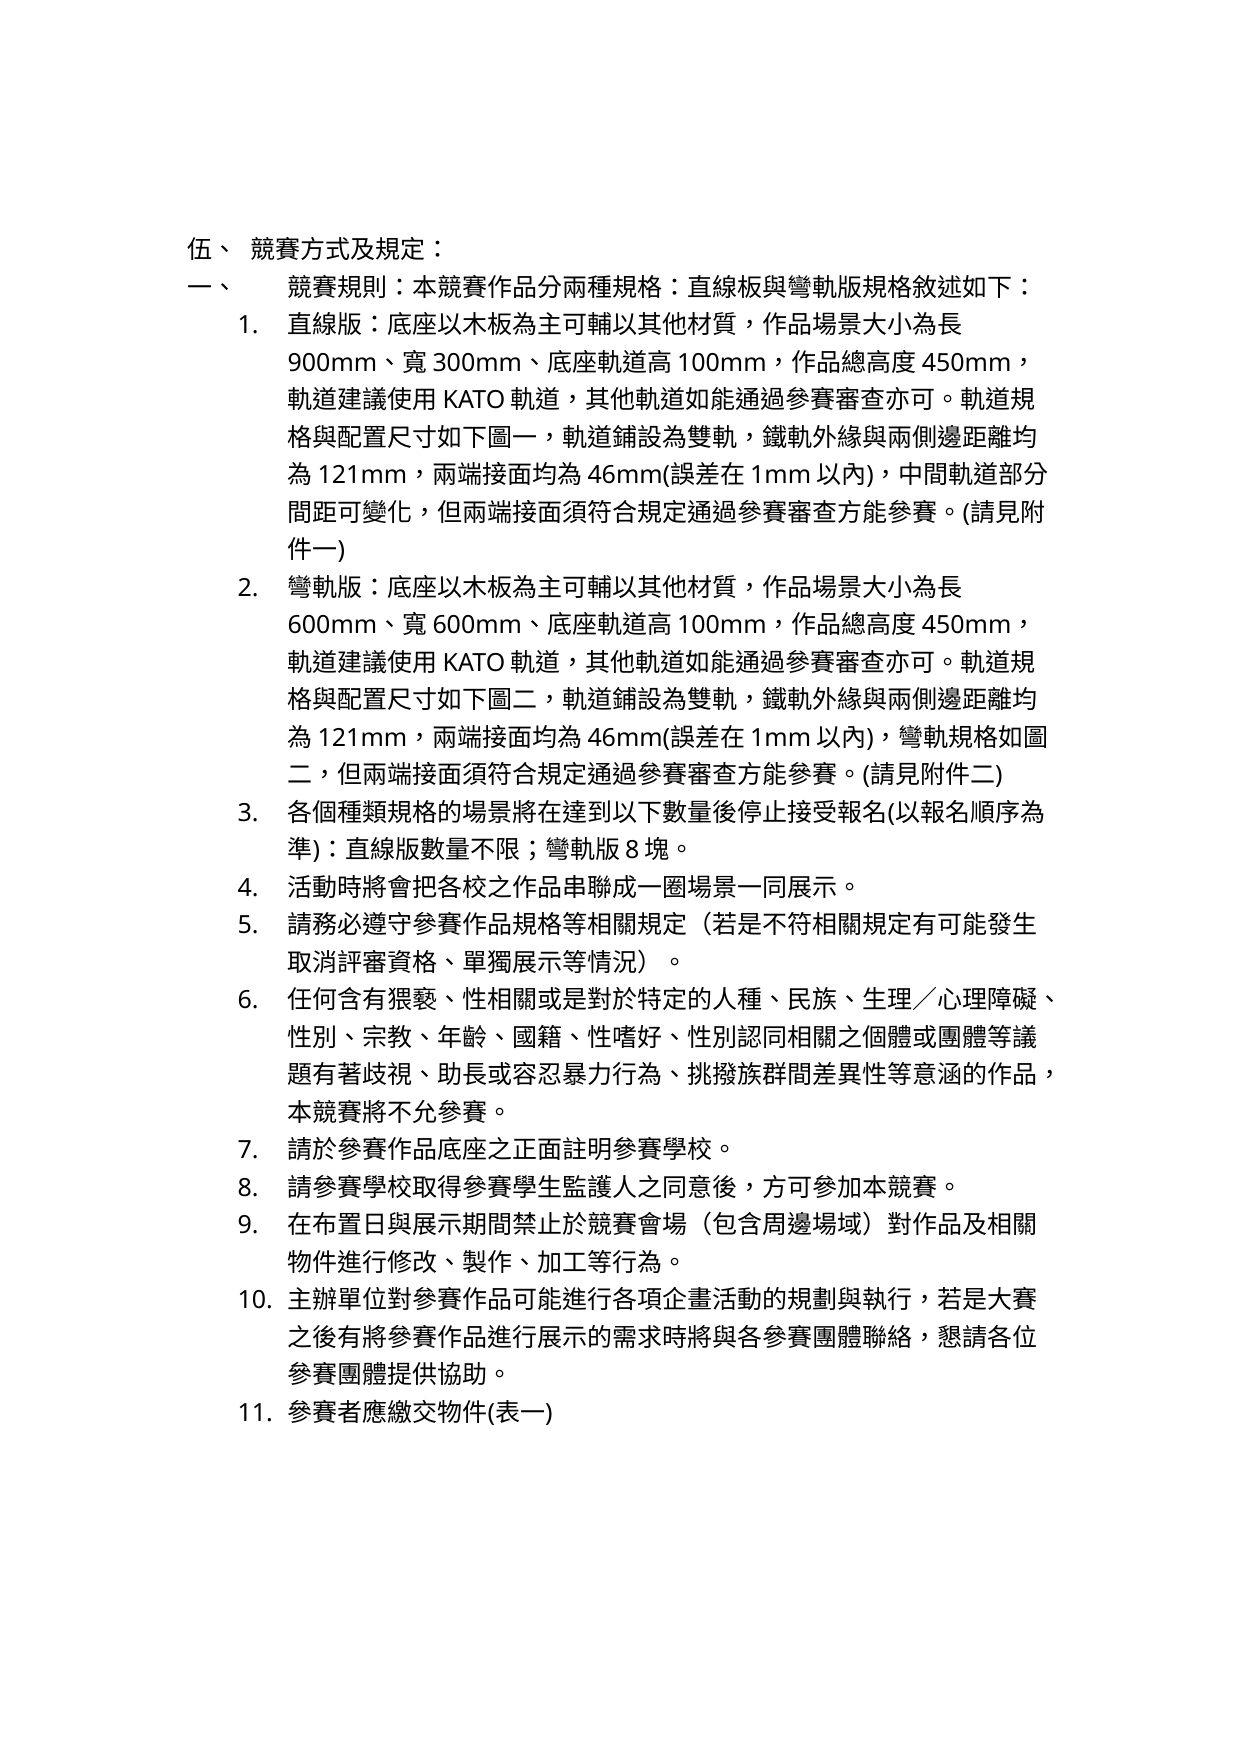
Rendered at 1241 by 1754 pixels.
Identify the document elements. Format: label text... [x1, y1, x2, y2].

list 請參賽學校取得參賽學生監護人之同意後，方可參加本競賽。 [237, 1167, 1053, 1204]
list 主辦單位對參賽作品可能進行各項企畫活動的規劃與執行，若是大賽之後有將參賽作品進行展示的需求時將與各參賽團體聯絡，懇請各位參賽團體提供協助。 [237, 1279, 1053, 1392]
list 競賽規則：本競賽作品分兩種規格：直線板與彎軌版規格敘述如下： [187, 267, 1053, 304]
list 彎軌版：底座以木板為主可輔以其他材質，作品場景大小為長600mm、寬600mm、底座軌道高100mm，作品總高度450mm，軌道建議使用KATO軌道，其他軌道如能通過參賽審查亦可。軌道規格與配置尺寸如下圖二，軌道鋪設為雙軌，鐵軌外緣與兩側邊距離均為121mm，兩端接面均為46mm(誤差在1mm以內)，彎軌規格如圖二，但兩端接面須符合規定通過參賽審查方能參賽。(請見附件二) [237, 567, 1053, 792]
list 直線版：底座以木板為主可輔以其他材質，作品場景大小為長900mm、寬300mm、底座軌道高100mm，作品總高度450mm，軌道建議使用KATO軌道，其他軌道如能通過參賽審查亦可。軌道規格與配置尺寸如下圖一，軌道鋪設為雙軌，鐵軌外緣與兩側邊距離均為121mm，兩端接面均為46mm(誤差在1mm以內)，中間軌道部分間距可變化，但兩端接面須符合規定通過參賽審查方能參賽。(請見附件一) [237, 304, 1053, 567]
list 在布置日與展示期間禁止於競賽會場（包含周邊場域）對作品及相關物件進行修改、製作、加工等行為。 [237, 1204, 1053, 1279]
list 請務必遵守參賽作品規格等相關規定（若是不符相關規定有可能發生取消評審資格、單獨展示等情況）。 [237, 904, 1053, 979]
list 活動時將會把各校之作品串聯成一圈場景一同展示。 [237, 867, 1053, 904]
list 請於參賽作品底座之正面註明參賽學校。 [237, 1129, 1053, 1167]
list 參賽者應繳交物件(表一) [237, 1392, 1053, 1429]
list 任何含有猥褻、性相關或是對於特定的人種、民族、生理／心理障礙、性別、宗教、年齡、國籍、性嗜好、性別認同相關之個體或團體等議題有著歧視、助長或容忍暴力行為、挑撥族群間差異性等意涵的作品，本競賽將不允參賽。 [237, 979, 1053, 1129]
list 各個種類規格的場景將在達到以下數量後停止接受報名(以報名順序為準)：直線版數量不限；彎軌版8塊。 [237, 792, 1053, 867]
list 競賽方式及規定： [187, 229, 1053, 267]
